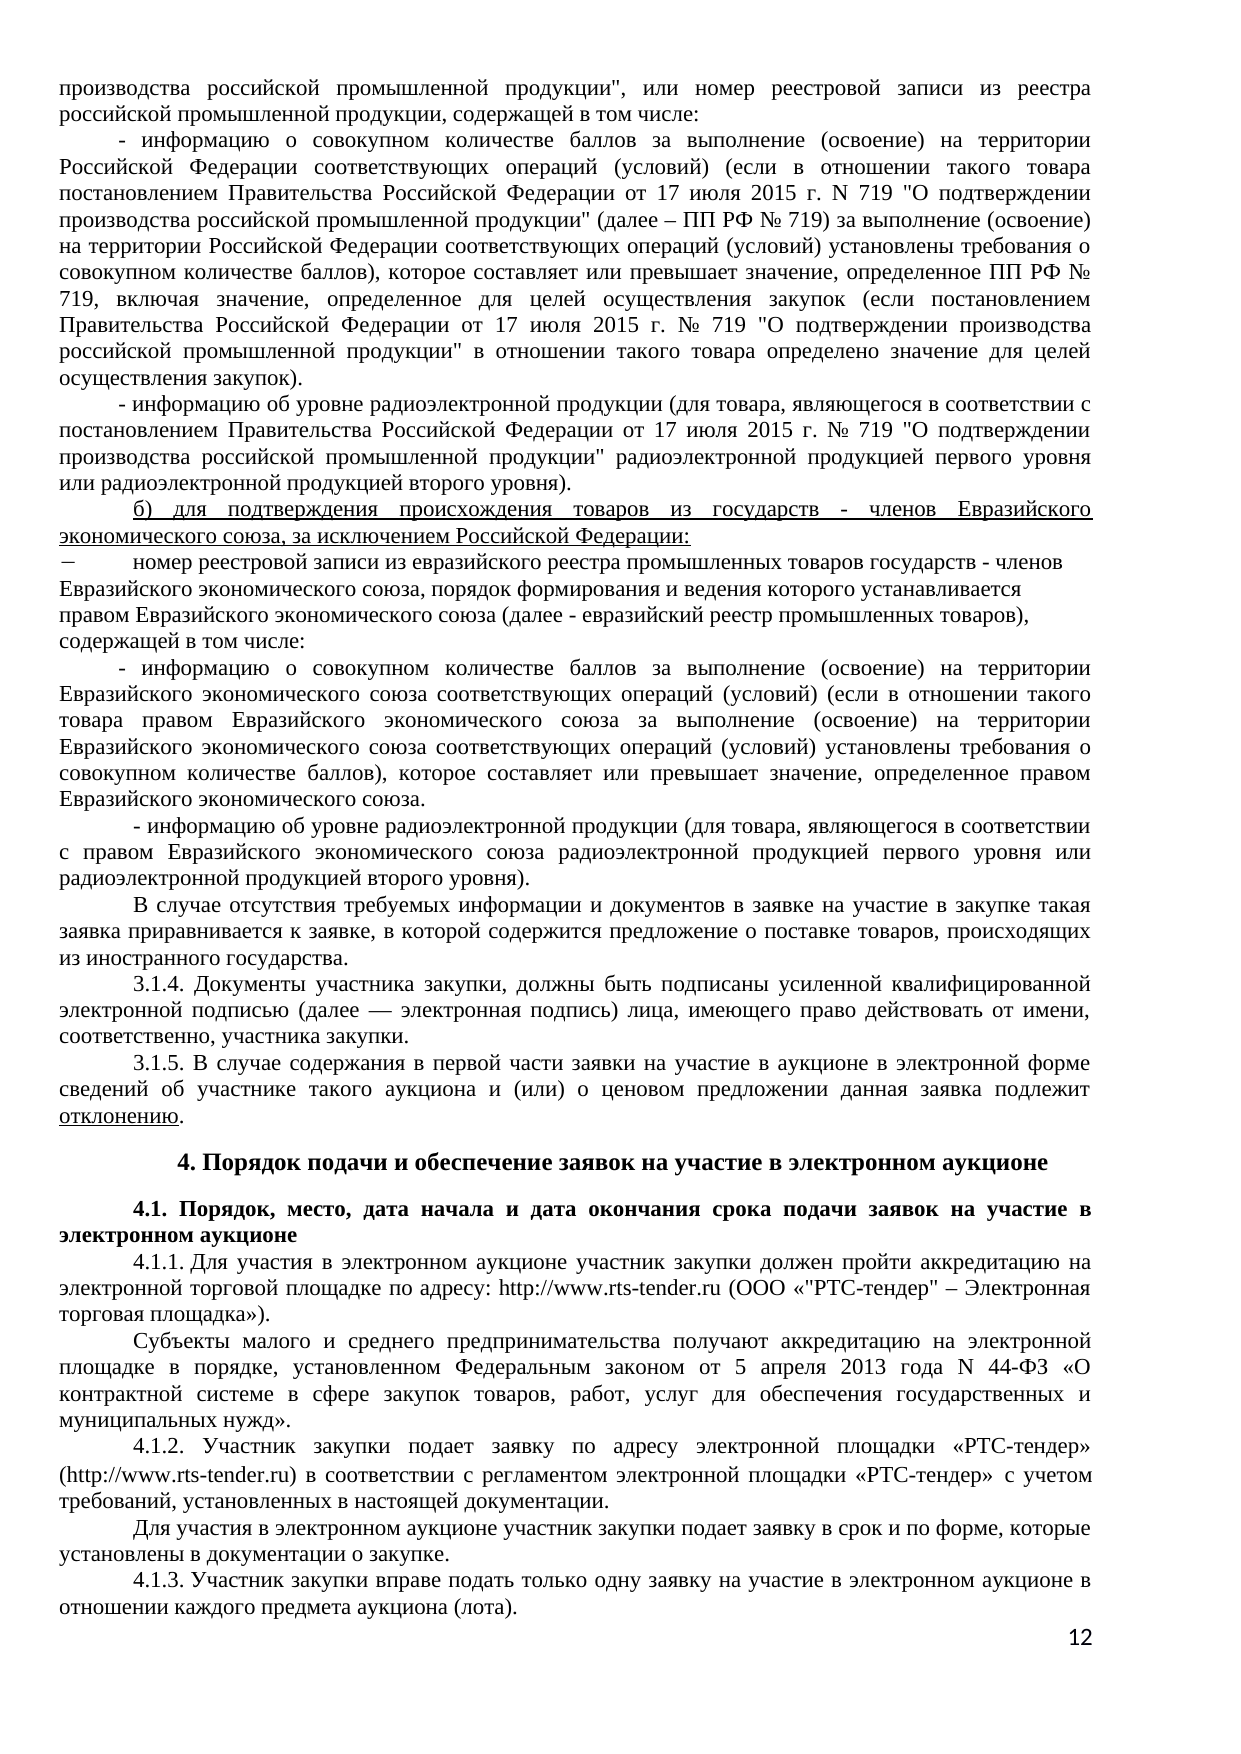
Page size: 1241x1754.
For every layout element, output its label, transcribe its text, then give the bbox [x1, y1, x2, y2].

text 4.1. Порядок, место, дата начала и дата окончания срока подачи заявок на участие в электронном аукционе [59, 1195, 1092, 1248]
text 4.1.1. Для участия в электронном аукционе участник закупки должен пройти аккредитацию на электронной торговой площадке по адресу: http://www.rts-tender.ru (ООО «"РТС-тендер" – Электронная торговая площадка»). [59, 1248, 1092, 1327]
text 4.1.2. Участник закупки подает заявку по адресу электронной площадки «РТС-тендер» (http://www.rts-tender.ru) в соответствии с регламентом электронной площадки «РТС-тендер» с учетом требований, установленных в настоящей документации. [59, 1432, 1092, 1514]
list номер реестровой записи из евразийского реестра промышленных товаров государств - членов Евразийского экономического союза, порядок формирования и ведения которого устанавливается правом Евразийского экономического союза (далее - евразийский реестр промышленных товаров), содержащей в том числе: [59, 548, 1092, 654]
text - информацию об уровне радиоэлектронной продукции (для товара, являющегося в соответствии с постановлением Правительства Российской Федерации от 17 июля 2015 г. № 719 "О подтверждении производства российской промышленной продукции" радиоэлектронной продукцией первого уровня или радиоэлектронной продукцией второго уровня). [59, 390, 1092, 496]
text - информацию о совокупном количестве баллов за выполнение (освоение) на территории Евразийского экономического союза соответствующих операций (условий) (если в отношении такого товара правом Евразийского экономического союза за выполнение (освоение) на территории Евразийского экономического союза соответствующих операций (условий) установлены требования о совокупном количестве баллов), которое составляет или превышает значение, определенное правом Евразийского экономического союза. [59, 654, 1092, 812]
text б) для подтверждения происхождения товаров из государств - членов Евразийского экономического союза, за исключением Российской Федерации: [59, 496, 1092, 548]
text - информацию об уровне радиоэлектронной продукции (для товара, являющегося в соответствии с правом Евразийского экономического союза радиоэлектронной продукцией первого уровня или радиоэлектронной продукцией второго уровня). [59, 812, 1092, 891]
text В случае отсутствия требуемых информации и документов в заявке на участие в закупке такая заявка приравнивается к заявке, в которой содержится предложение о поставке товаров, происходящих из иностранного государства. [59, 891, 1092, 970]
text 4. Порядок подачи и обеспечение заявок на участие в электронном аукционе [59, 1147, 1092, 1176]
text 3.1.4. Документы участника закупки, должны быть подписаны усиленной квалифицированной электронной подписью (далее — электронная подпись) лица, имеющего право действовать от имени, соответственно, участника закупки. [59, 970, 1092, 1049]
text 3.1.5. В случае содержания в первой части заявки на участие в аукционе в электронной форме сведений об участнике такого аукциона и (или) о ценовом предложении данная заявка подлежит отклонению. [59, 1049, 1092, 1128]
text 4.1.3. Участник закупки вправе подать только одну заявку на участие в электронном аукционе в отношении каждого предмета аукциона (лота). [59, 1566, 1092, 1619]
text - информацию о совокупном количестве баллов за выполнение (освоение) на территории Российской Федерации соответствующих операций (условий) (если в отношении такого товара постановлением Правительства Российской Федерации от 17 июля 2015 г. N 719 "О подтверждении производства российской промышленной продукции" (далее – ПП РФ № 719) за выполнение (освоение) на территории Российской Федерации соответствующих операций (условий) установлены требования о совокупном количестве баллов), которое составляет или превышает значение, определенное ПП РФ № 719, включая значение, определенное для целей осуществления закупок (если постановлением Правительства Российской Федерации от 17 июля 2015 г. № 719 "О подтверждении производства российской промышленной продукции" в отношении такого товара определено значение для целей осуществления закупок). [59, 127, 1092, 390]
text Субъекты малого и среднего предпринимательства получают аккредитацию на электронной площадке в порядке, установленном Федеральным законом от 5 апреля 2013 года N 44-ФЗ «О контрактной системе в сфере закупок товаров, работ, услуг для обеспечения государственных и муниципальных нужд». [59, 1327, 1092, 1432]
text Для участия в электронном аукционе участник закупки подает заявку в срок и по форме, которые установлены в документации о закупке. [59, 1514, 1092, 1566]
